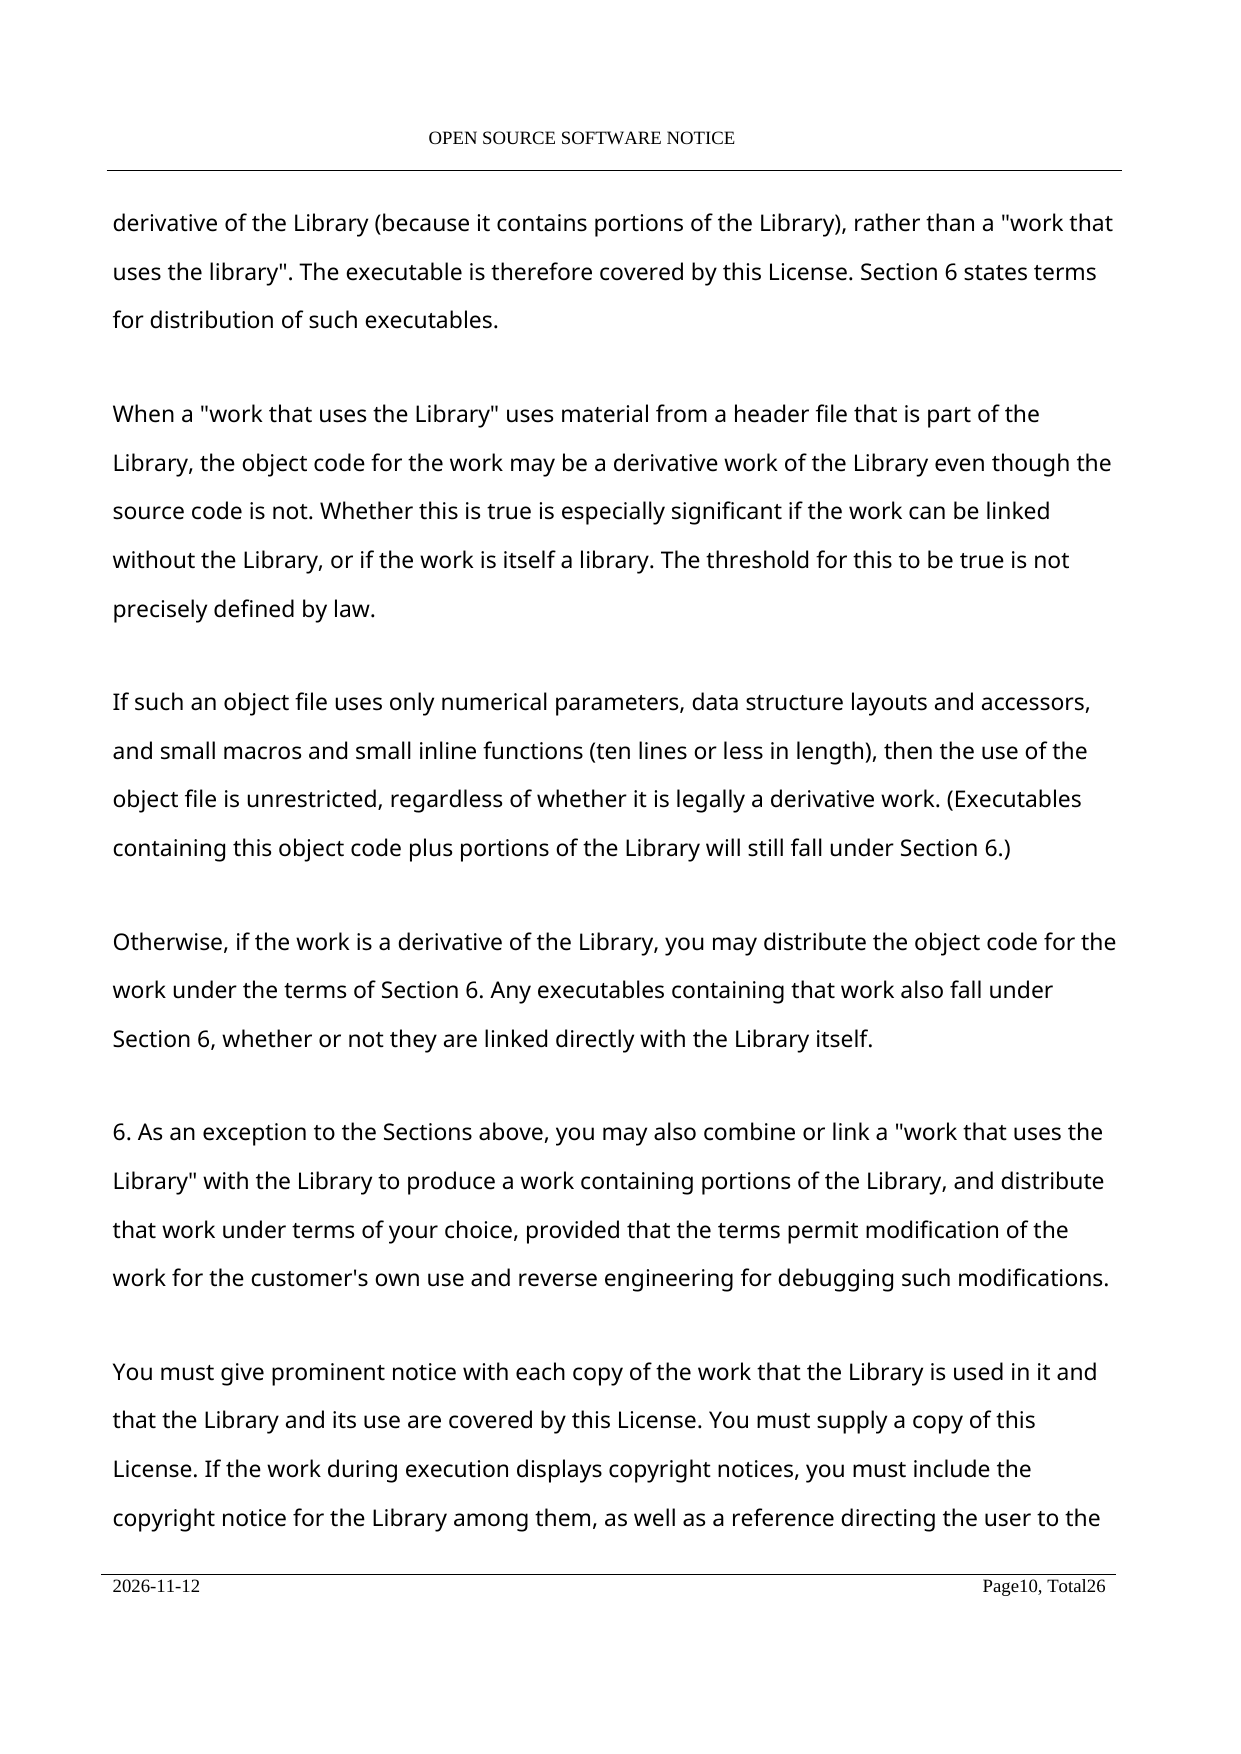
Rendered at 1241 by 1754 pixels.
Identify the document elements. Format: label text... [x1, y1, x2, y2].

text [112, 206, 1128, 336]
text Otherwise, if the work is a derivative of the Library, you may distribute the object code for the work under the terms of Section 6. Any executables containing that work also fall under Section 6, whether or not they are linked directly with the Library itself. [112, 925, 1128, 1055]
text When a "work that uses the Library" uses material from a header file that is part of the Library, the object code for the work may be a derivative work of the Library even though the source code is not. Whether this is true is especially significant if the work can be linked without the Library, or if the work is itself a library. The threshold for this to be true is not precisely defined by law. [112, 397, 1128, 624]
text If such an object file uses only numerical parameters, data structure layouts and accessors, and small macros and small inline functions (ten lines or less in length), then the use of the object file is unrestricted, regardless of whether it is legally a derivative work. (Executables containing this object code plus portions of the Library will still fall under Section 6.) [112, 685, 1128, 864]
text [112, 1355, 1128, 1534]
text 6. As an exception to the Sections above, you may also combine or link a "work that uses the Library" with the Library to produce a work containing portions of the Library, and distribute that work under terms of your choice, provided that the terms permit modification of the work for the customer's own use and reverse engineering for debugging such modifications. [112, 1116, 1128, 1294]
